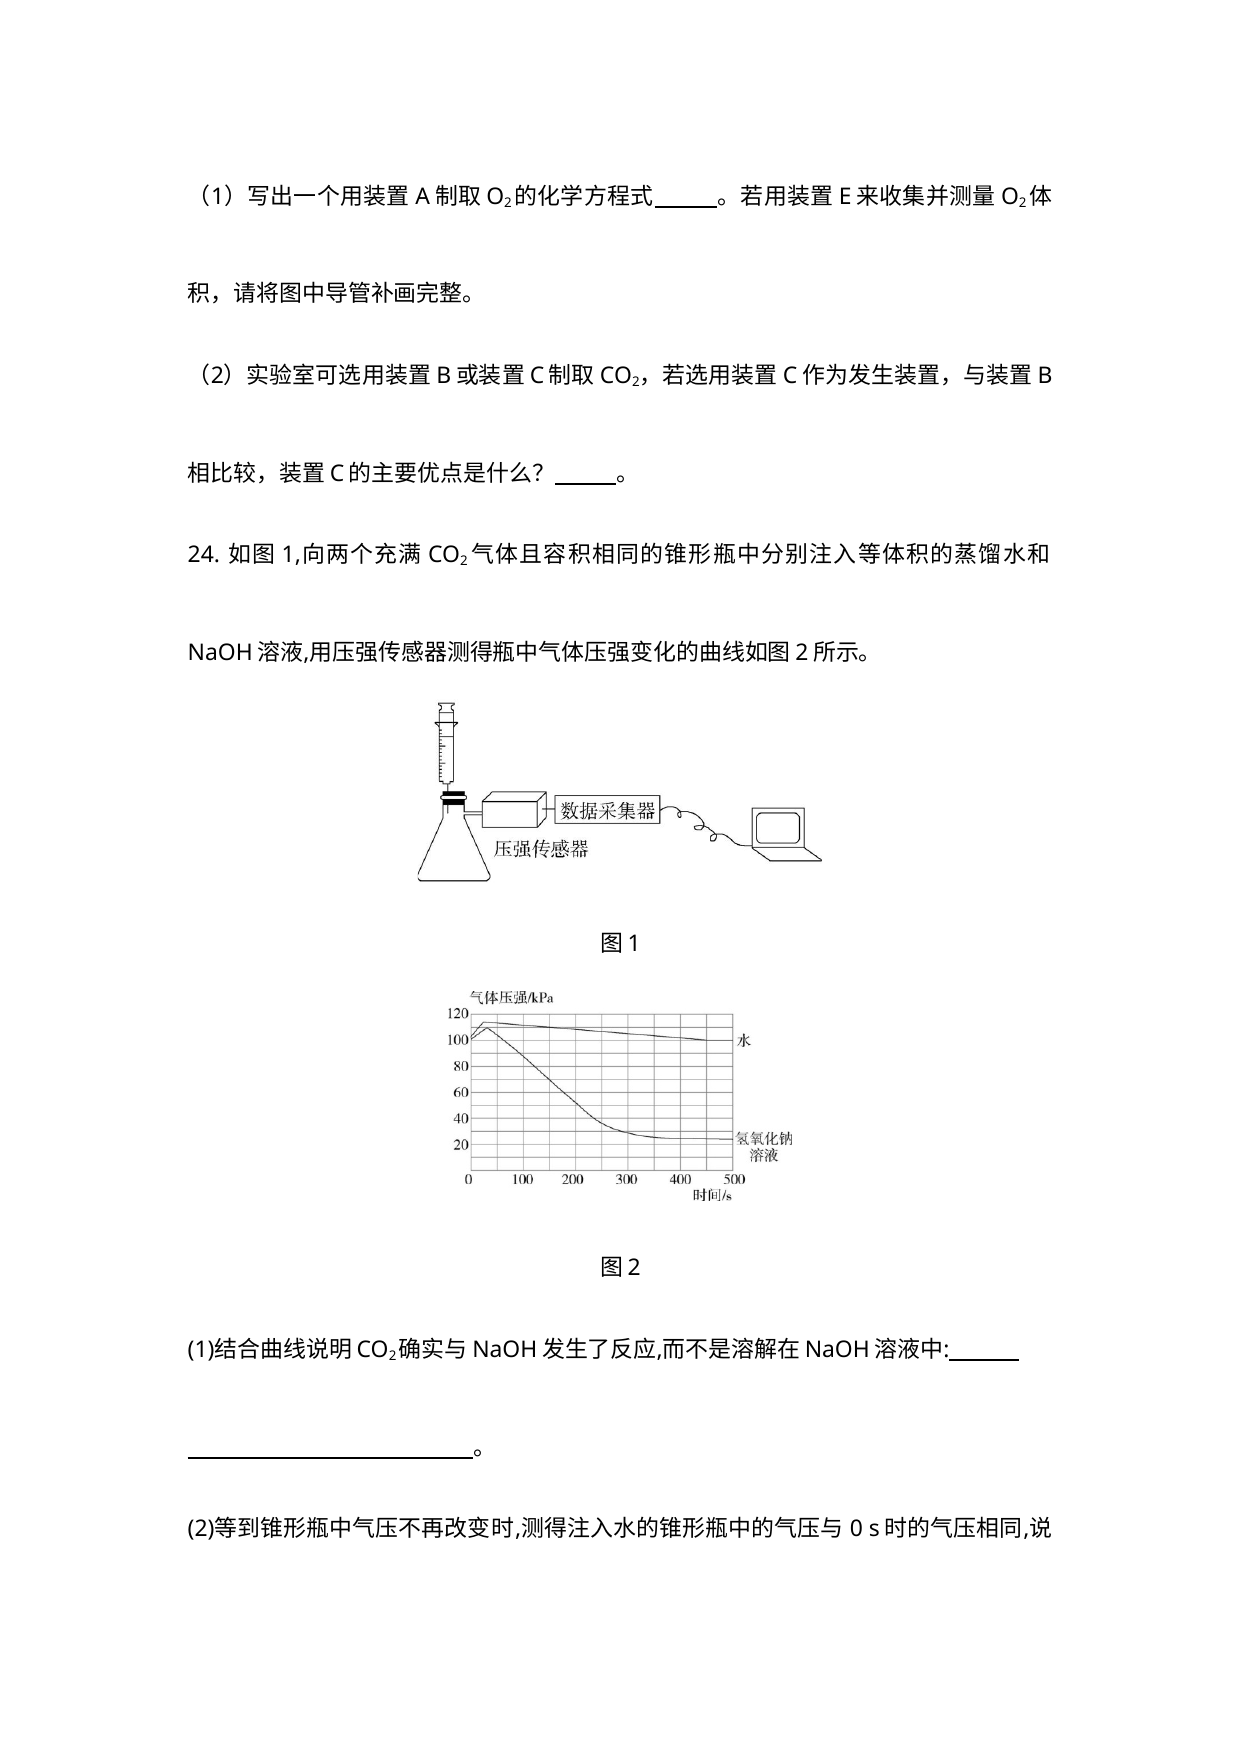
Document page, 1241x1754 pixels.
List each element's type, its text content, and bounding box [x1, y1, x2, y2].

text （1）写出一个用装置A制取O2的化学方程式 。若用装置E来收集并测量O2体积，请将图中导管补画完整。 [187, 162, 1053, 324]
text 图1 [187, 909, 1053, 974]
picture [448, 991, 792, 1201]
text (1)结合曲线说明CO2确实与NaOH发生了反应,而不是溶解在NaOH溶液中: 。 [187, 1315, 1053, 1477]
text 24. 如图1,向两个充满CO2气体且容积相同的锥形瓶中分别注入等体积的蒸馏水和NaOH溶液,用压强传感器测得瓶中气体压强变化的曲线如图2所示。 [187, 520, 1053, 683]
picture [417, 699, 823, 884]
text 图2 [187, 1233, 1053, 1298]
text （2）实验室可选用装置B或装置C制取CO2，若选用装置C作为发生装置，与装置B相比较，装置C的主要优点是什么？ 。 [187, 341, 1053, 503]
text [187, 1494, 1053, 1559]
